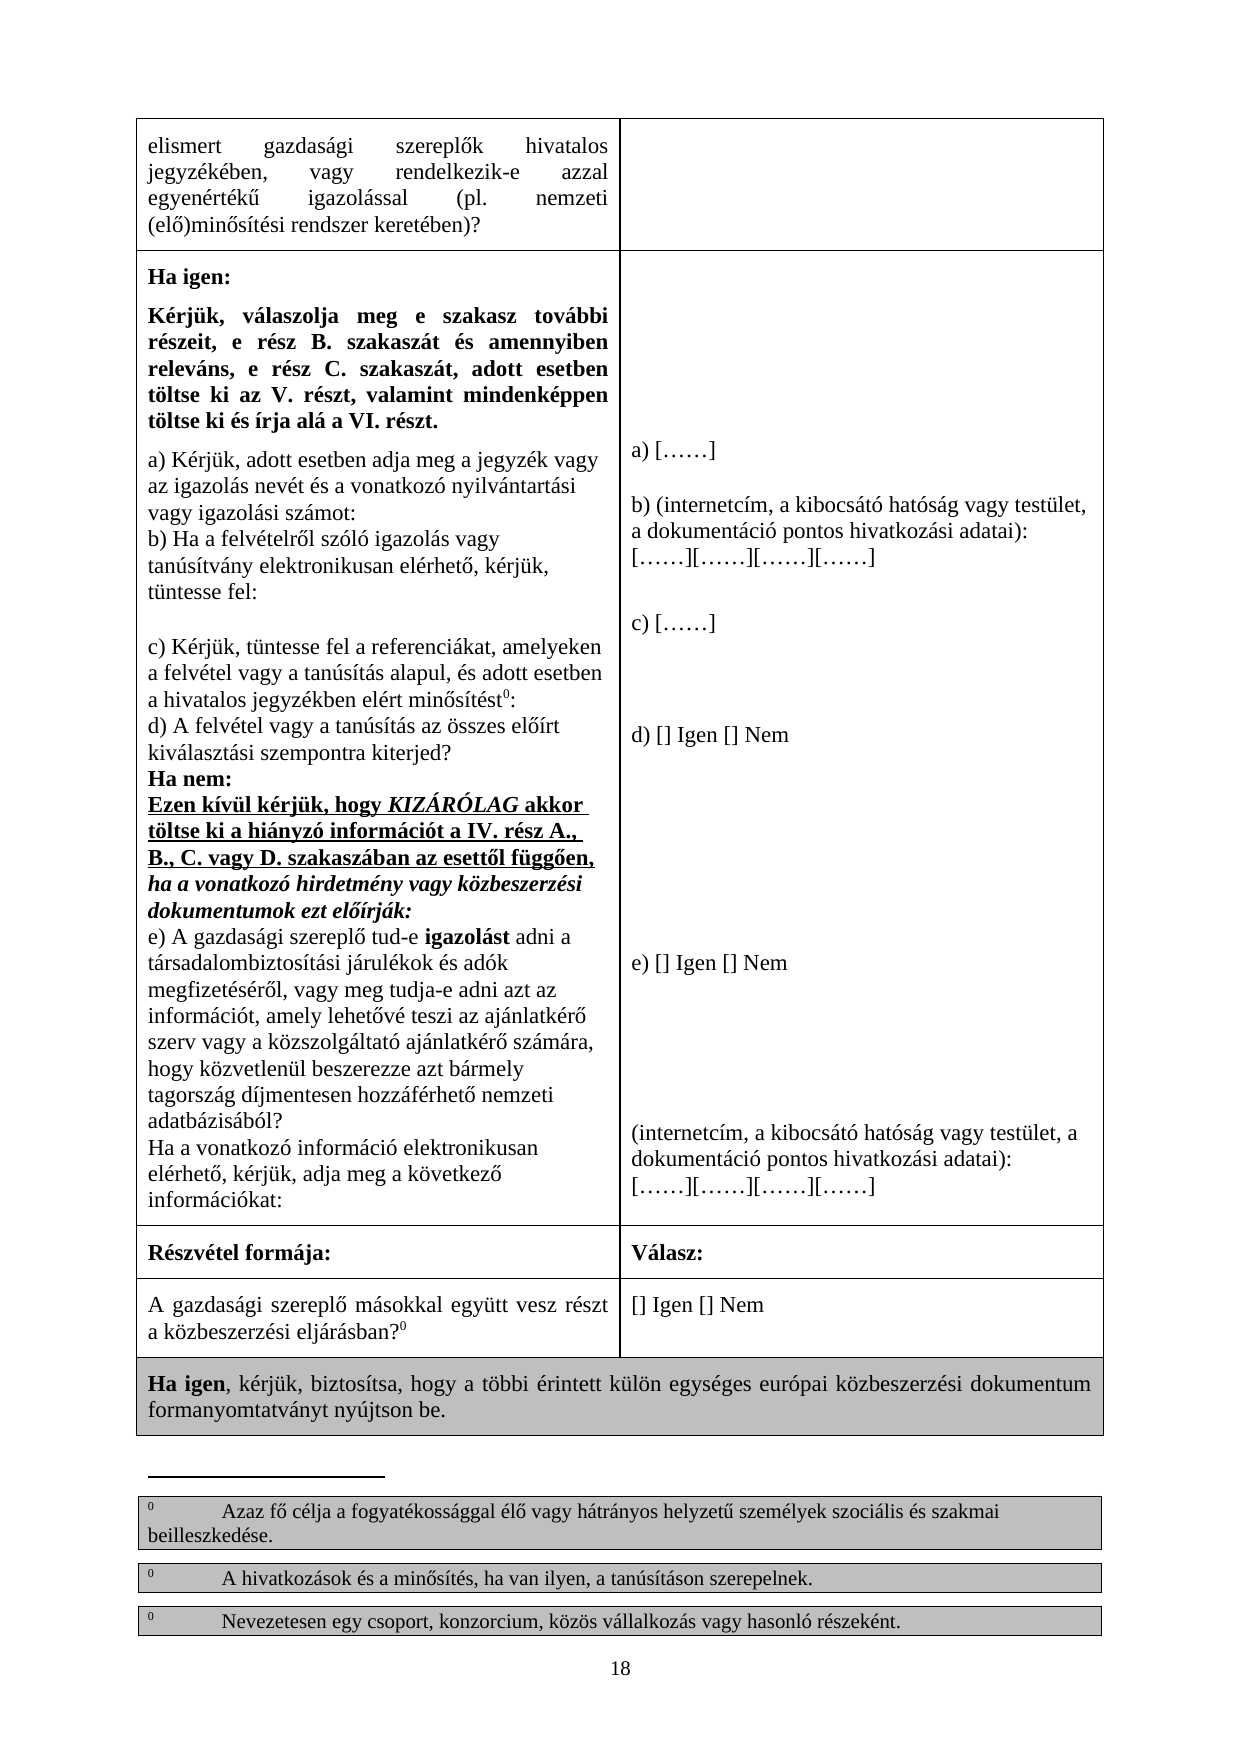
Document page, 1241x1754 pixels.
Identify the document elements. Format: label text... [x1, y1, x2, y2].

table_cell a) [……] b) (internetcím, a kibocsátó hatóság vagy testület, a dokumentáció pontos hivatkozási adatai): [……][……][……][……] c) [……] d) [] Igen [] Nem e) [] Igen [] Nem (internetcím, a kibocsátó hatóság vagy testület, a dokumentáció pontos hivatkozási adatai): [……][……][……][……] [621, 251, 1103, 1225]
table_cell [] Igen [] Nem [621, 1279, 1103, 1357]
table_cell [621, 119, 1103, 249]
table_cell Ha igen: Kérjük, válaszolja meg e szakasz további részeit, e rész B. szakaszát és amennyiben releváns, e rész C. szakaszát, adott esetben töltse ki az V. részt, valamint mindenképpen töltse ki és írja alá a VI. részt. a) Kérjük, adott esetben adja meg a jegyzék vagy az igazolás nevét és a vonatkozó nyilvántartási vagy igazolási számot: b) Ha a felvételről szóló igazolás vagy tanúsítvány elektronikusan elérhető, kérjük, tüntesse fel: c) Kérjük, tüntesse fel a referenciákat, amelyeken a felvétel vagy a tanúsítás alapul, és adott esetben a hivatalos jegyzékben elért minősítést: d) A felvétel vagy a tanúsítás az összes előírt kiválasztási szempontra kiterjed? Ha nem: Ezen kívül kérjük, hogy KIZÁRÓLAG akkor töltse ki a hiányzó információt a IV. rész A., B., C. vagy D. szakaszában az esettől függően, ha a vonatkozó hirdetmény vagy közbeszerzési dokumentumok ezt előírják: e) A gazdasági szereplő tud-e igazolást adni a társadalombiztosítási járulékok és adók megfizetéséről, vagy meg tudja-e adni azt az információt, amely lehetővé teszi az ajánlatkérő szerv vagy a közszolgáltató ajánlatkérő számára, hogy közvetlenül beszerezze azt bármely tagország díjmentesen hozzáférhető nemzeti adatbázisából? Ha a vonatkozó információ elektronikusan elérhető, kérjük, adja meg a következő információkat: [137, 251, 619, 1225]
table_cell Ha igen, kérjük, biztosítsa, hogy a többi érintett külön egységes európai közbeszerzési dokumentum formanyomtatványt nyújtson be. [137, 1358, 1103, 1435]
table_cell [137, 119, 619, 249]
table_cell Részvétel formája: [137, 1226, 619, 1278]
table_cell Válasz: [621, 1226, 1103, 1278]
table_cell A gazdasági szereplő másokkal együtt vesz részt a közbeszerzési eljárásban? [137, 1279, 619, 1357]
